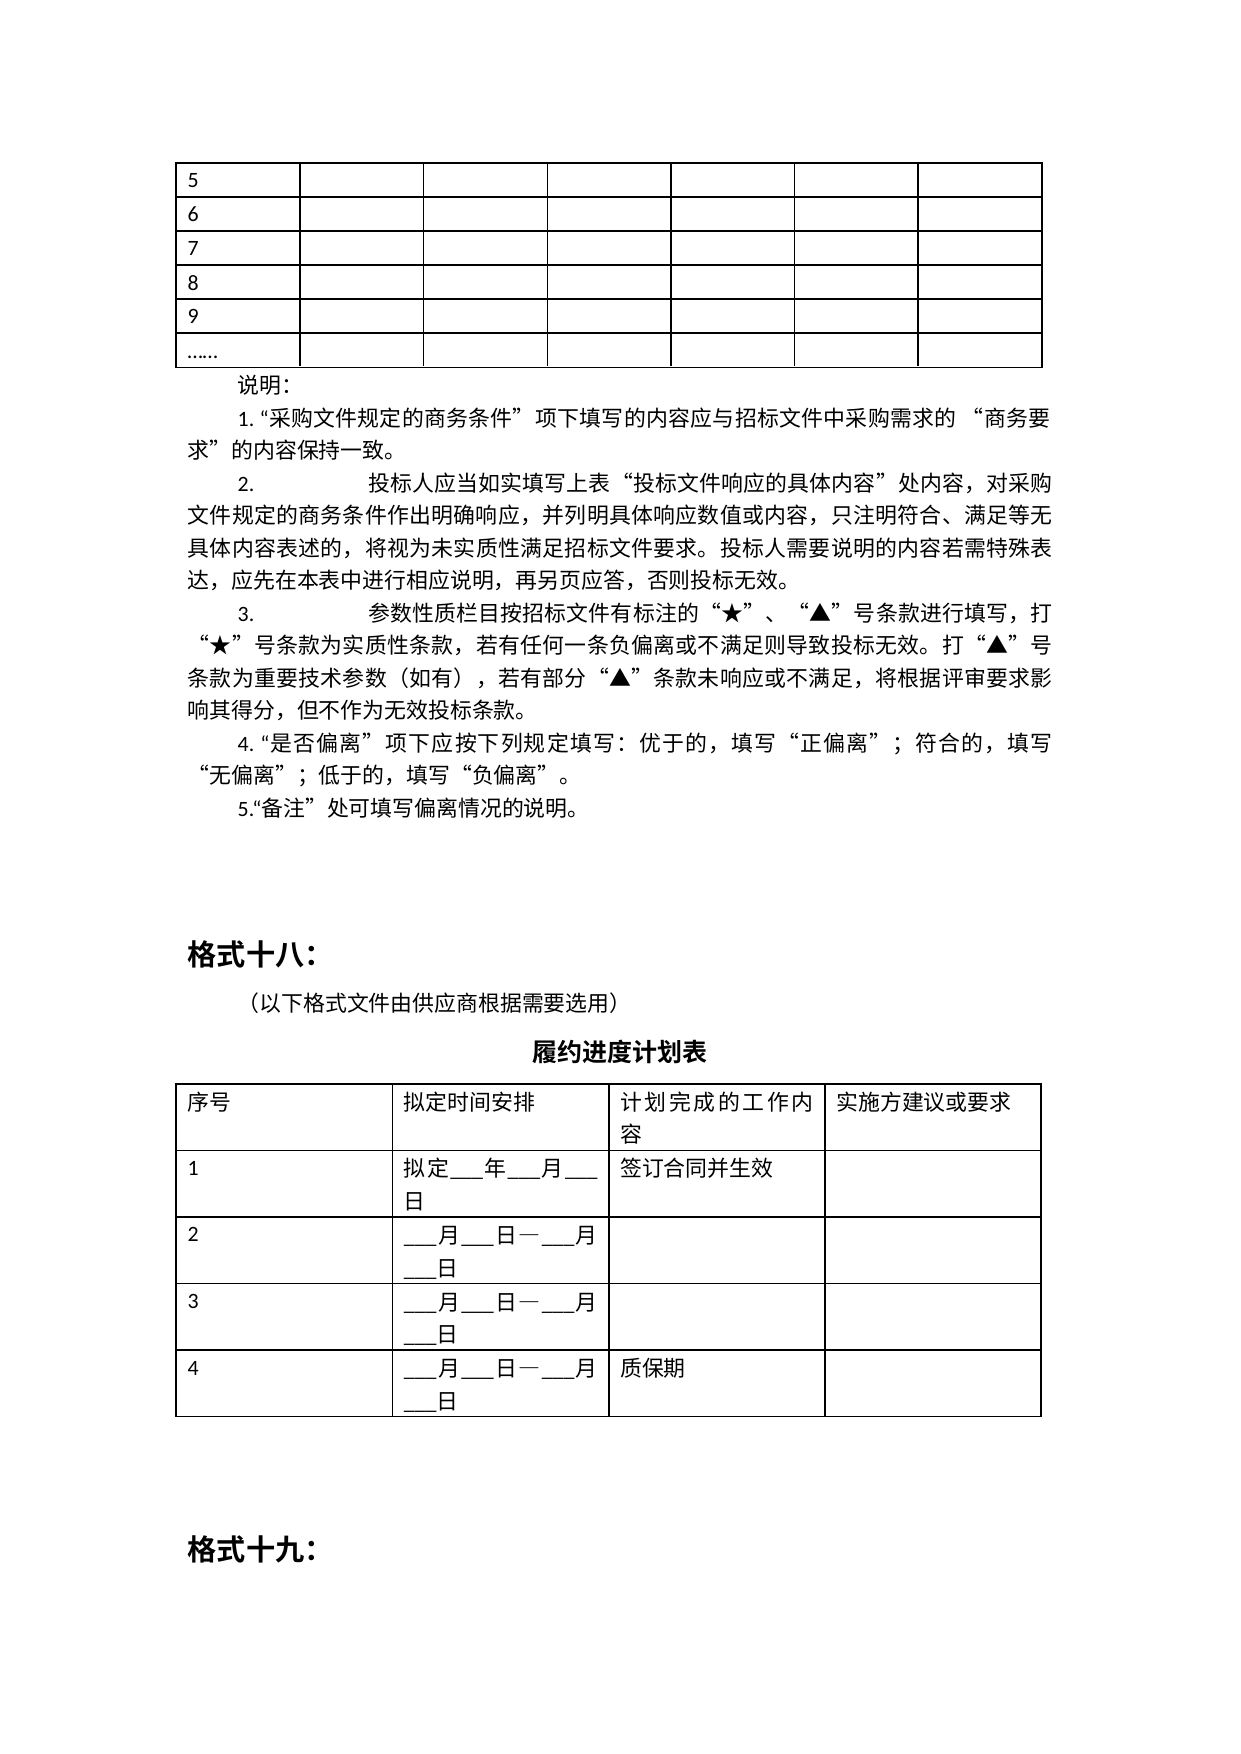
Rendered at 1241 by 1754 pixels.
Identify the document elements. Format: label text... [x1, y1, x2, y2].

table_cell [424, 334, 547, 366]
table_cell [919, 198, 1041, 230]
table_cell [795, 334, 917, 366]
table_cell [301, 334, 423, 366]
table_header 实施方建议或要求 [826, 1085, 1040, 1149]
table_cell [610, 1284, 824, 1349]
table_cell [301, 198, 423, 230]
table_cell [672, 164, 794, 196]
table_cell 4 [177, 1351, 392, 1416]
table_cell [424, 164, 547, 196]
table_cell [548, 232, 670, 264]
table_header 序号 [177, 1085, 392, 1149]
table_cell [548, 300, 670, 332]
table_cell [424, 232, 547, 264]
table_cell [795, 198, 917, 230]
table_cell 拟定___年___月___日 [393, 1151, 608, 1216]
table_cell [301, 266, 423, 298]
table_cell [826, 1218, 1040, 1283]
table_cell [424, 300, 547, 332]
table_cell [826, 1151, 1040, 1216]
table_cell ___月___日—___月___日 [393, 1351, 608, 1416]
table_header 拟定时间安排 [393, 1085, 608, 1149]
table_cell [795, 232, 917, 264]
table_cell [672, 334, 794, 366]
table_cell 质保期 [610, 1351, 824, 1416]
table_cell …… [177, 334, 299, 366]
table_cell 9 [177, 300, 299, 332]
table_cell [548, 334, 670, 366]
table_cell ___月___日—___月___日 [393, 1218, 608, 1283]
table_cell 1 [177, 1151, 392, 1216]
table_cell 8 [177, 266, 299, 298]
table_cell 2 [177, 1218, 392, 1283]
table_cell [424, 266, 547, 298]
table_cell [672, 266, 794, 298]
table_cell [672, 198, 794, 230]
table_cell [424, 198, 547, 230]
table_cell [795, 300, 917, 332]
table_cell ___月___日—___月___日 [393, 1284, 608, 1349]
text （以下格式文件由供应商根据需要选用） [187, 985, 1053, 1018]
table_cell [919, 232, 1041, 264]
table_cell 7 [177, 232, 299, 264]
text 4. “是否偏离”项下应按下列规定填写：优于的，填写“正偏离”；符合的，填写“无偏离”；低于的，填写“负偏离”。 [187, 725, 1053, 790]
text 说明： [187, 368, 1053, 400]
table_cell [919, 164, 1041, 196]
text 2. 投标人应当如实填写上表“投标文件响应的具体内容”处内容，对采购文件规定的商务条件作出明确响应，并列明具体响应数值或内容，只注明符合、满足等无具体内容表述的，将视为未实质性满足招标文件要求。投标人需要说明的内容若需特殊表达，应先在本表中进行相应说明，再另页应答，否则投标无效。 [187, 465, 1053, 595]
table_cell [301, 300, 423, 332]
text 1. “采购文件规定的商务条件”项下填写的内容应与招标文件中采购需求的 “商务要求”的内容保持一致。 [187, 400, 1053, 465]
table_cell [795, 164, 917, 196]
table_header 计划完成的工作内容 [610, 1085, 824, 1149]
text 5.“备注”处可填写偏离情况的说明。 [187, 790, 1053, 823]
table_cell [301, 232, 423, 264]
table_cell [548, 164, 670, 196]
table_cell [301, 164, 423, 196]
table_cell 签订合同并生效 [610, 1151, 824, 1216]
text 履约进度计划表 [187, 1018, 1053, 1083]
table_cell 6 [177, 198, 299, 230]
table_cell 5 [177, 164, 299, 196]
table_cell [919, 334, 1041, 366]
table_cell [548, 198, 670, 230]
table_cell [795, 266, 917, 298]
table_cell [672, 232, 794, 264]
table_cell 3 [177, 1284, 392, 1349]
table_cell [826, 1351, 1040, 1416]
table_cell [610, 1218, 824, 1283]
text 3. 参数性质栏目按招标文件有标注的“★”、“▲”号条款进行填写，打“★”号条款为实质性条款，若有任何一条负偏离或不满足则导致投标无效。打“▲”号条款为重要技术参数（如有），若有部分“▲”条款未响应或不满足，将根据评审要求影响其得分，但不作为无效投标条款。 [187, 595, 1053, 725]
text 格式十八： [187, 920, 1053, 985]
table_cell [919, 266, 1041, 298]
table_cell [548, 266, 670, 298]
text 格式十九： [187, 1515, 1053, 1580]
table_cell [826, 1284, 1040, 1349]
table_cell [672, 300, 794, 332]
table_cell [919, 300, 1041, 332]
